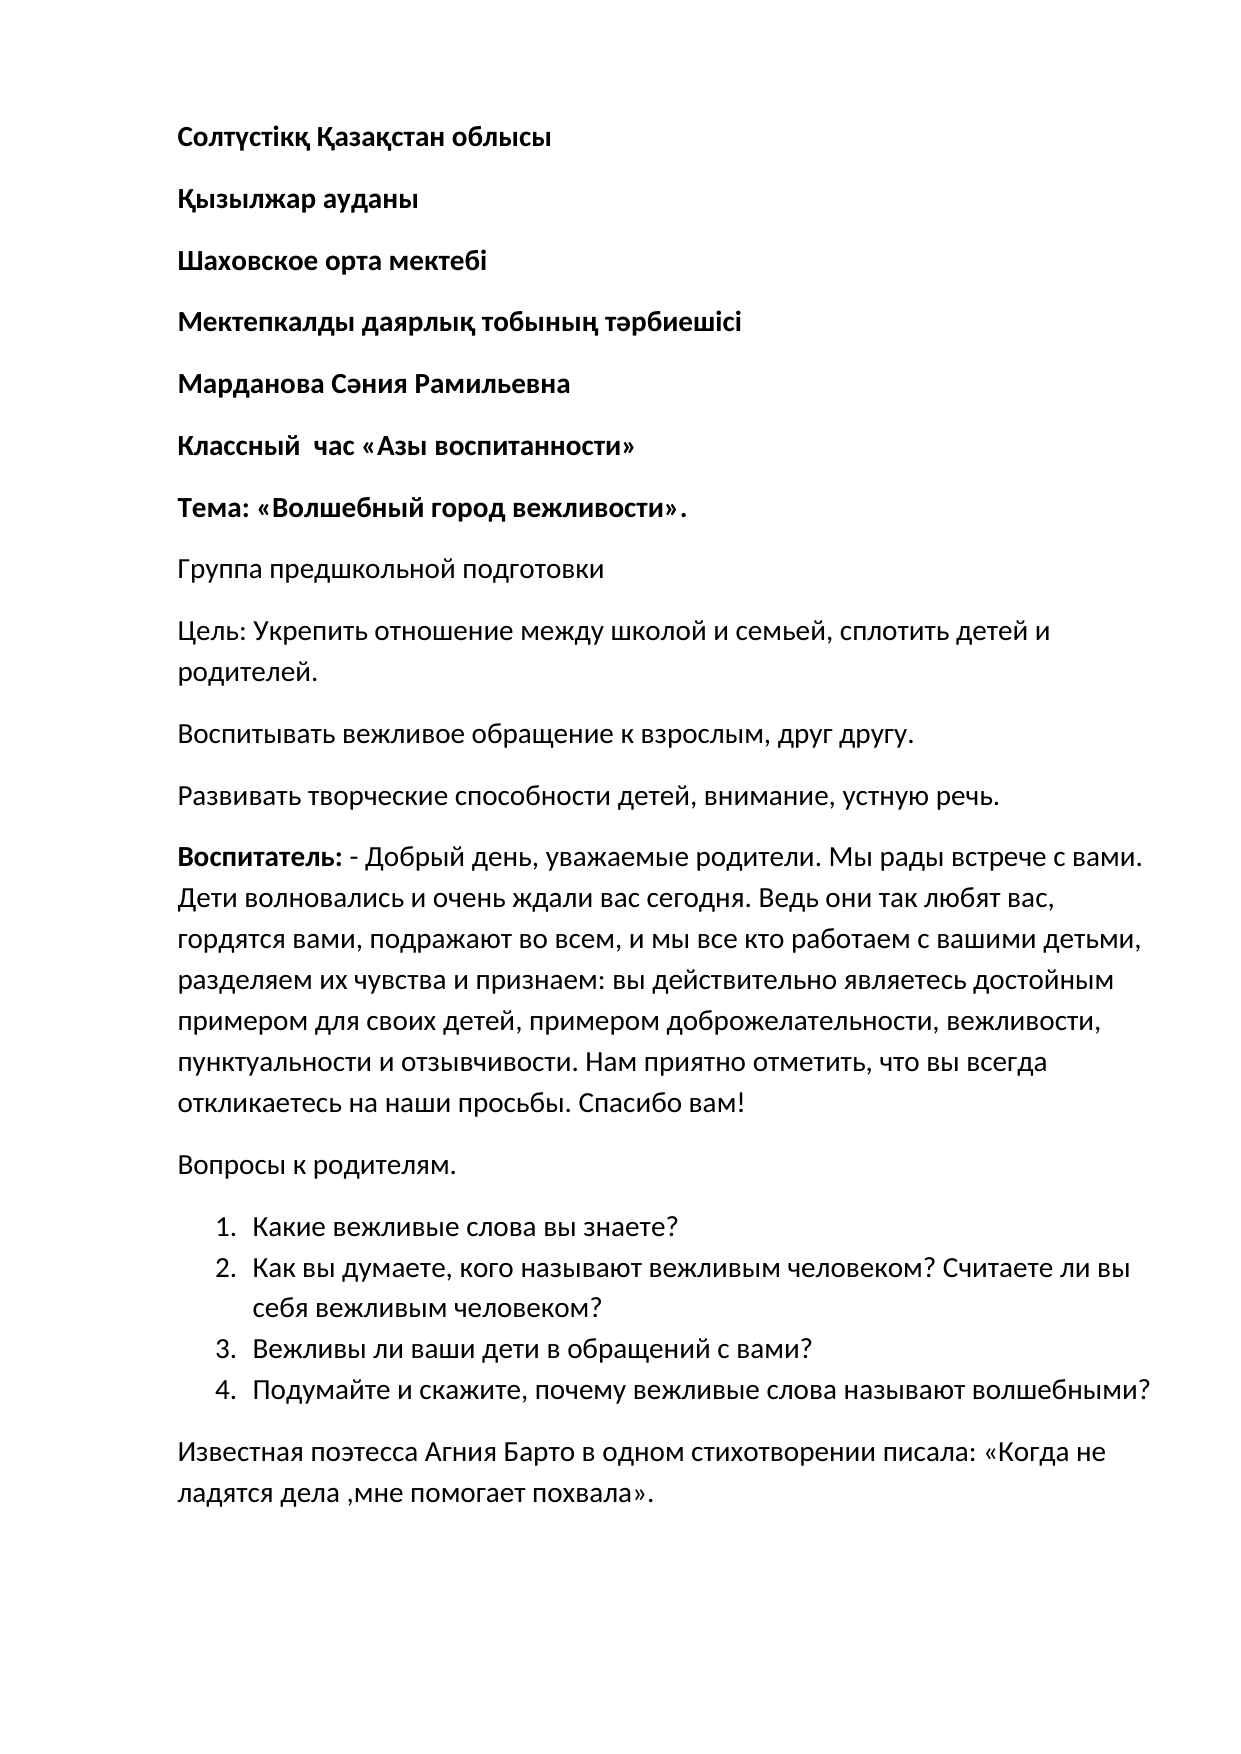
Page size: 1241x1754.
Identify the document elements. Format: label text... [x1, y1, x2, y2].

text Қызылжар ауданы [177, 180, 1152, 216]
text Вопросы к родителям. [177, 1146, 1152, 1182]
text Воспитатель: - Добрый день, уважаемые родители. Мы рады встрече с вами. Дети волновались и очень ждали вас сегодня. Ведь они так любят вас, гордятся вами, подражают во всем, и мы все кто работаем с вашими детьми, разделяем их чувства и признаем: вы действительно являетесь достойным примером для своих детей, примером доброжелательности, вежливости, пунктуальности и отзывчивости. Нам приятно отметить, что вы всегда откликаетесь на наши просьбы. Спасибо вам! [177, 838, 1152, 1120]
text Классный час «Азы воспитанности» [177, 427, 1152, 463]
text Известная поэтесса Агния Барто в одном стихотворении писала: «Когда не ладятся дела ,мне помогает похвала». [177, 1433, 1152, 1510]
text Цель: Укрепить отношение между школой и семьей, сплотить детей и родителей. [177, 612, 1152, 689]
list Подумайте и скажите, почему вежливые слова называют волшебными? [215, 1371, 1152, 1407]
text Развивать творческие способности детей, внимание, устную речь. [177, 777, 1152, 812]
text Группа предшкольной подготовки [177, 551, 1152, 586]
text Марданова Сәния Рамильевна [177, 365, 1152, 401]
text Шаховское орта мектебі [177, 242, 1152, 277]
list Как вы думаете, кого называют вежливым человеком? Считаете ли вы себя вежливым человеком? [215, 1249, 1152, 1325]
text Солтүстікқ Қазақстан облысы [177, 118, 1152, 154]
text Мектепкалды даярлық тобының тәрбиешісі [177, 303, 1152, 339]
list Вежливы ли ваши дети в обращений с вами? [215, 1331, 1152, 1366]
text Тема: «Волшебный город вежливости». [177, 489, 1152, 524]
list Какие вежливые слова вы знаете? [215, 1208, 1152, 1243]
text Воспитывать вежливое обращение к взрослым, друг другу. [177, 715, 1152, 751]
